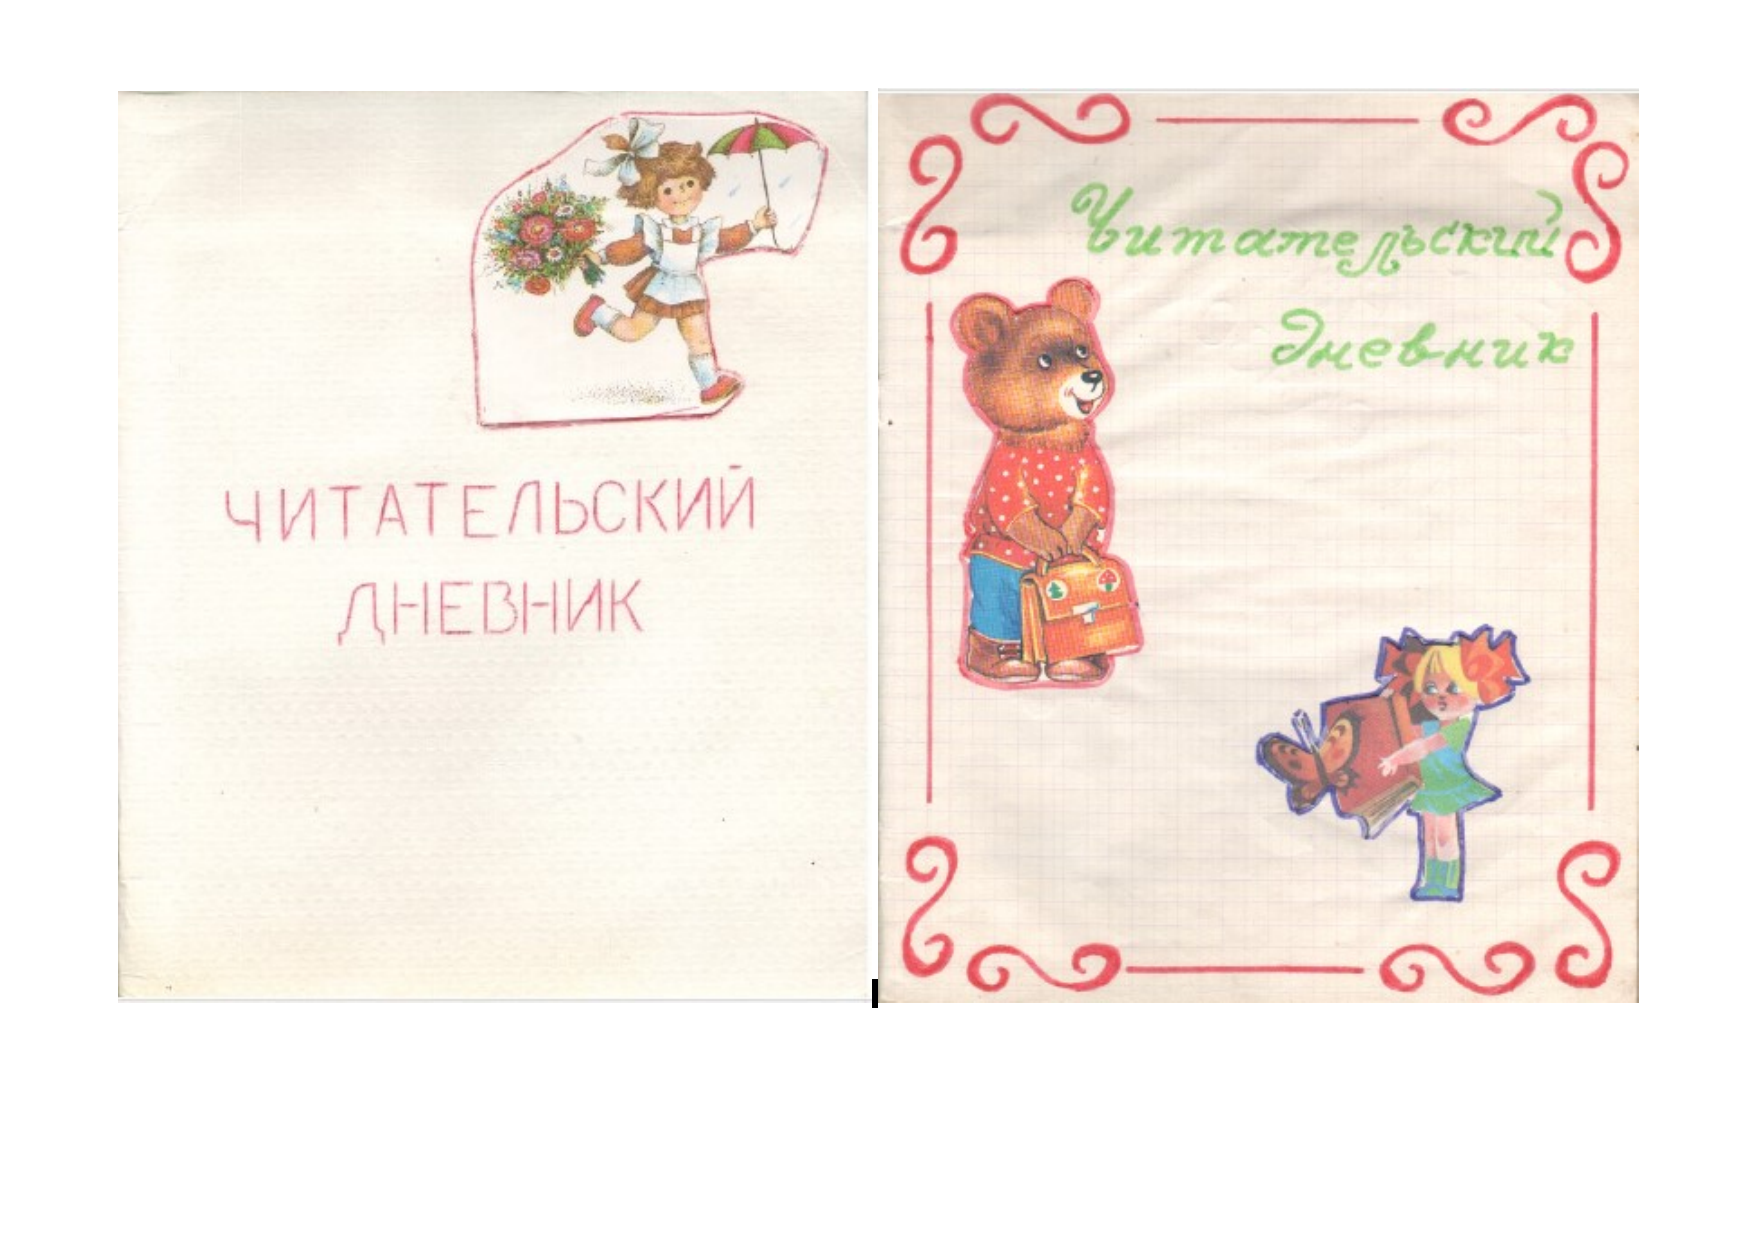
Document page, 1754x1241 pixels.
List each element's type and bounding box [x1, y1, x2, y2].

picture [878, 88, 1639, 1003]
picture [118, 91, 872, 1003]
